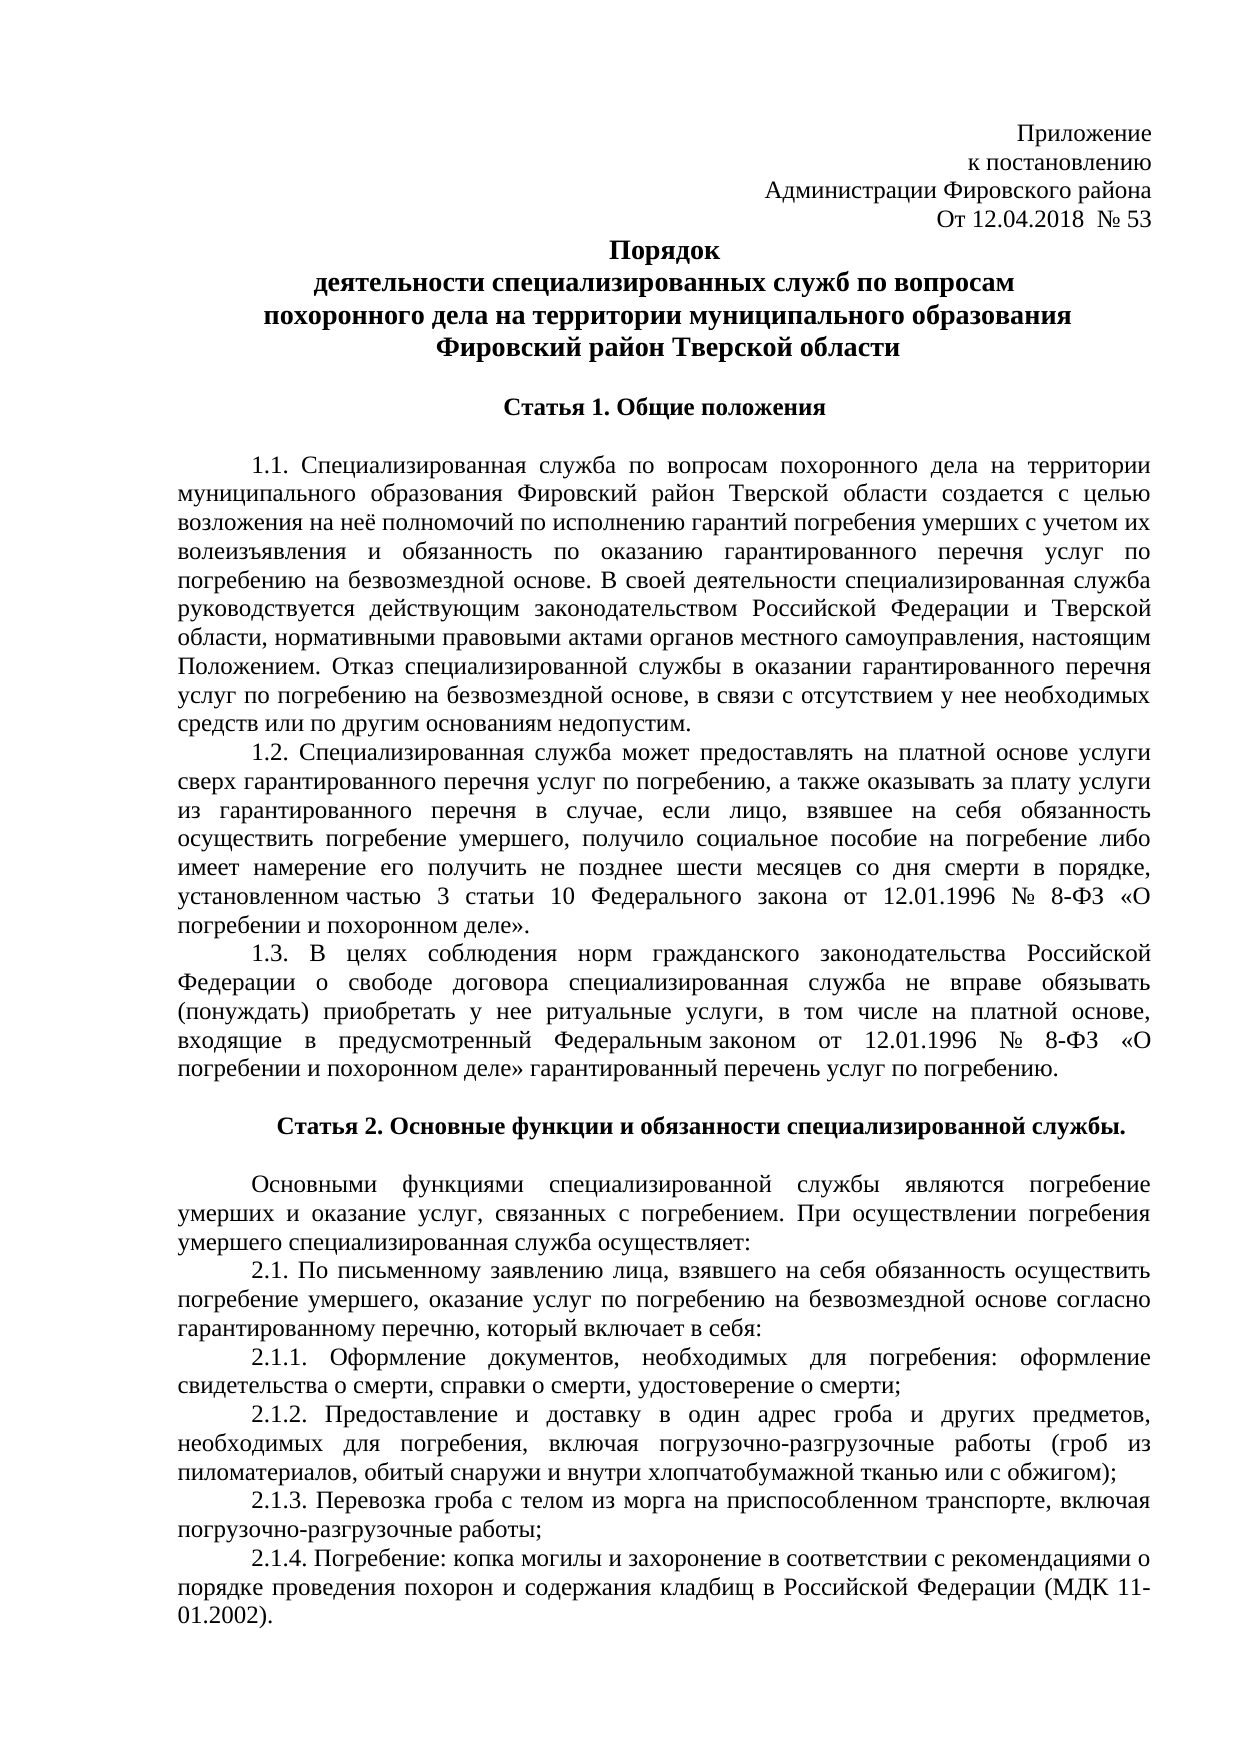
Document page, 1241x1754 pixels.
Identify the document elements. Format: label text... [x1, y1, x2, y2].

text 2.1. По письменному заявлению лица, взявшего на себя обязанность осуществить погребение умершего, оказание услуг по погребению на безвозмездной основе согласно гарантированному перечню, который включает в себя: [177, 1256, 1152, 1342]
text 1.2. Специализированная служба может предоставлять на платной основе услуги сверх гарантированного перечня услуг по погребению, а также оказывать за плату услуги из гарантированного перечня в случае, если лицо, взявшее на себя обязанность осуществить погребение умершего, получило социальное пособие на погребение либо имеет намерение его получить не позднее шести месяцев со дня смерти в порядке, установленном частью 3 статьи 10 Федерального закона от 12.01.1996 № 8-ФЗ «О погребении и похоронном деле». [177, 737, 1152, 938]
text к постановлению [177, 147, 1152, 176]
text Статья 1. Общие положения [177, 392, 1152, 421]
text 2.1.3. Перевозка гроба с телом из морга на приспособленном транспорте, включая погрузочно-разгрузочные работы; [177, 1486, 1152, 1543]
text 1.3. В целях соблюдения норм гражданского законодательства Российской Федерации о свободе договора специализированная служба не вправе обязывать (понуждать) приобретать у нее ритуальные услуги, в том числе на платной основе, входящие в предусмотренный Федеральным законом от 12.01.1996 № 8-ФЗ «О погребении и похоронном деле» гарантированный перечень услуг по погребению. [177, 938, 1152, 1082]
text Порядок [177, 233, 1152, 266]
text 2.1.4. Погребение: копка могилы и захоронение в соответствии с рекомендациями о порядке проведения похорон и содержания кладбищ в Российской Федерации (МДК 11-01.2002). [177, 1543, 1152, 1629]
text похоронного дела на территории муниципального образования [177, 298, 1152, 330]
text Фировский район Тверской области [177, 330, 1152, 363]
text Администрации Фировского района [177, 176, 1152, 204]
text Основными функциями специализированной службы являются погребение умерших и оказание услуг, связанных с погребением. При осуществлении погребения умершего специализированная служба осуществляет: [177, 1169, 1152, 1256]
text 2.1.1. Оформление документов, необходимых для погребения: оформление свидетельства о смерти, справки о смерти, удостоверение о смерти; [177, 1342, 1152, 1399]
text Статья 2. Основные функции и обязанности специализированной службы. [177, 1111, 1152, 1140]
text 1.1. Специализированная служба по вопросам похоронного дела на территории муниципального образования Фировский район Тверской области создается с целью возложения на неё полномочий по исполнению гарантий погребения умерших с учетом их волеизъявления и обязанность по оказанию гарантированного перечня услуг по погребению на безвозмездной основе. В своей деятельности специализированная служба руководствуется действующим законодательством Российской Федерации и Тверской области, нормативными правовыми актами органов местного самоуправления, настоящим Положением. Отказ специализированной службы в оказании гарантированного перечня услуг по погребению на безвозмездной основе, в связи с отсутствием у нее необходимых средств или по другим основаниям недопустим. [177, 450, 1152, 737]
text От 12.04.2018 № 53 [177, 204, 1152, 233]
text деятельности специализированных служб по вопросам [177, 266, 1152, 298]
text 2.1.2. Предоставление и доставку в один адрес гроба и других предметов, необходимых для погребения, включая погрузочно-разгрузочные работы (гроб из пиломатериалов, обитый снаружи и внутри хлопчатобумажной тканью или с обжигом); [177, 1399, 1152, 1486]
text Приложение [177, 118, 1152, 147]
